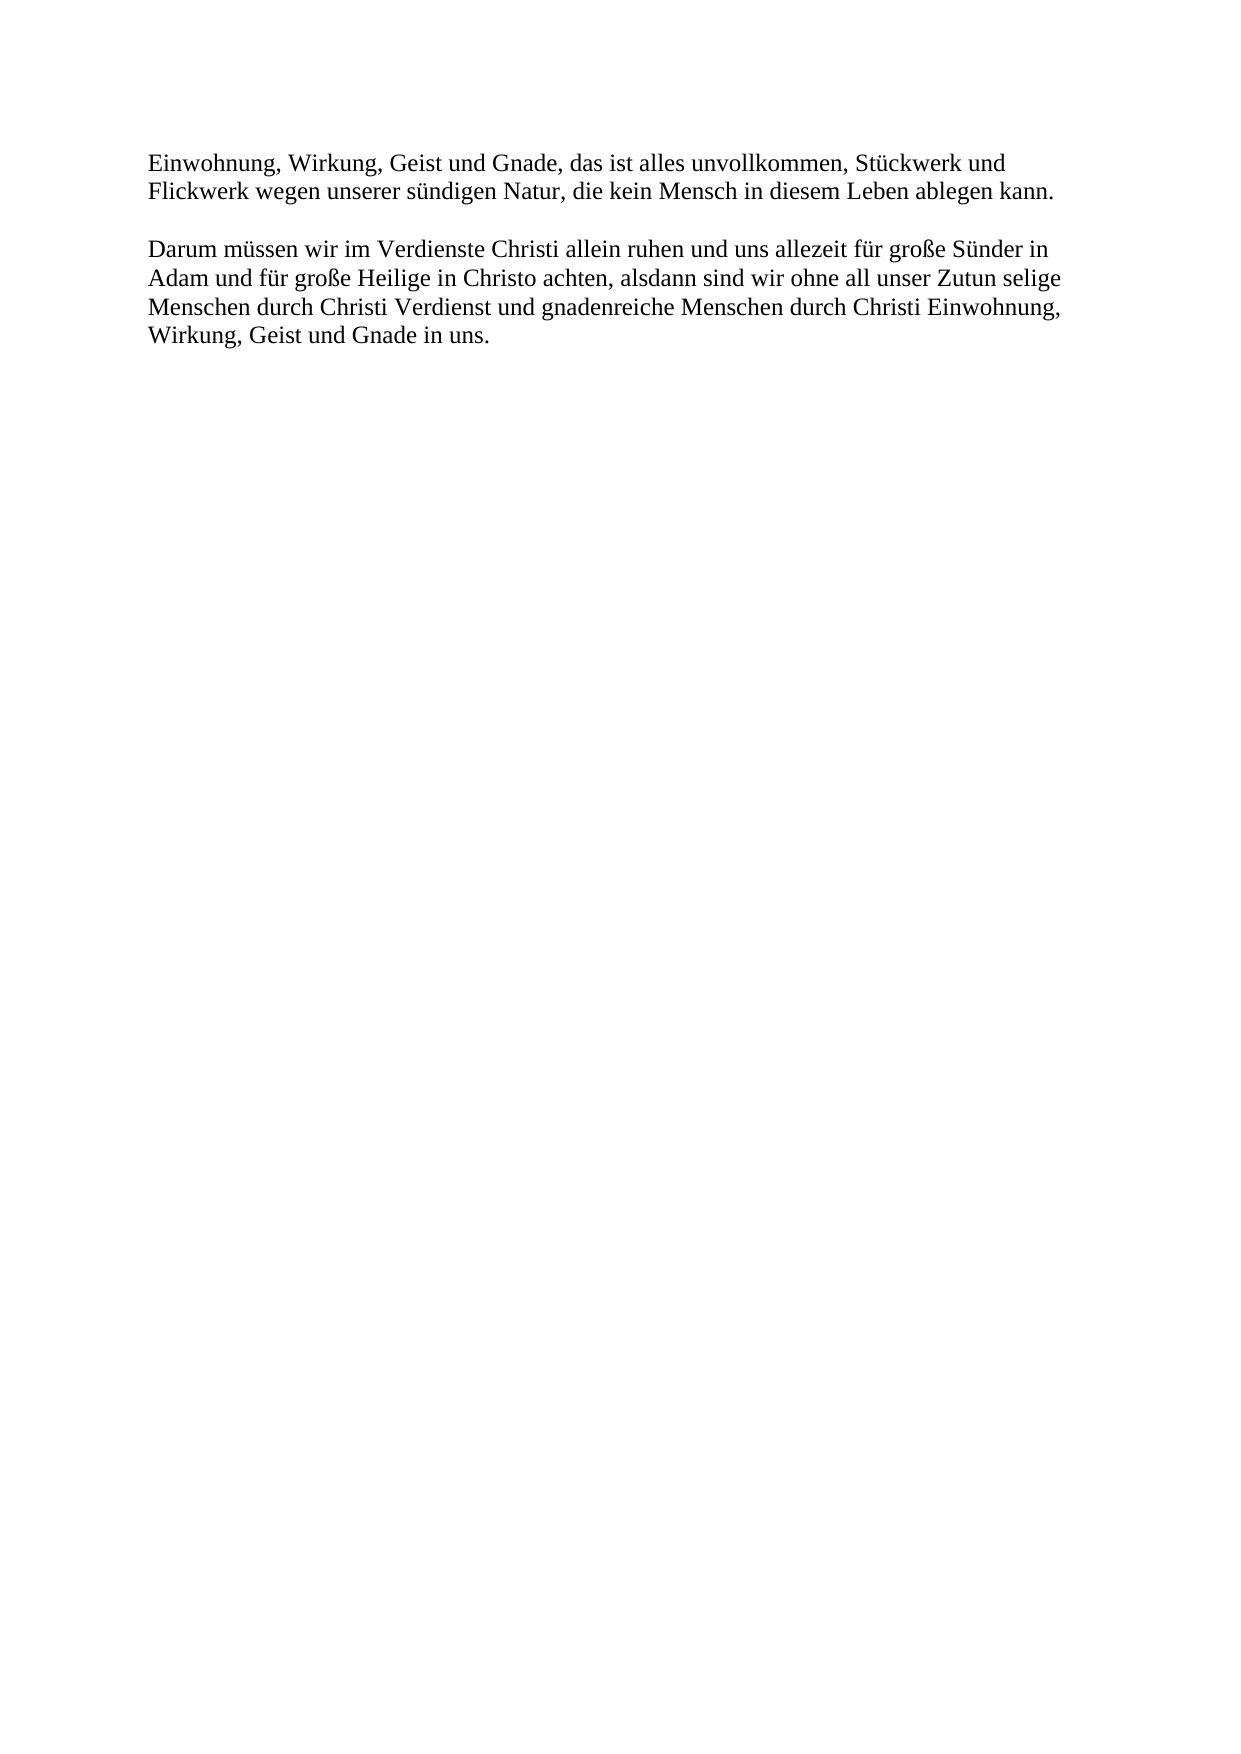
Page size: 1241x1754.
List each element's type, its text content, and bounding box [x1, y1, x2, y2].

text Darum müssen wir im Verdienste Christi allein ruhen und uns allezeit für große Sünder in Adam und für große Heilige in Christo achten, alsdann sind wir ohne all unser Zutun selige Menschen durch Christi Verdienst und gnadenreiche Menschen durch Christi Einwohnung, Wirkung, Geist und Gnade in uns. [148, 234, 1093, 349]
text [148, 148, 1093, 205]
